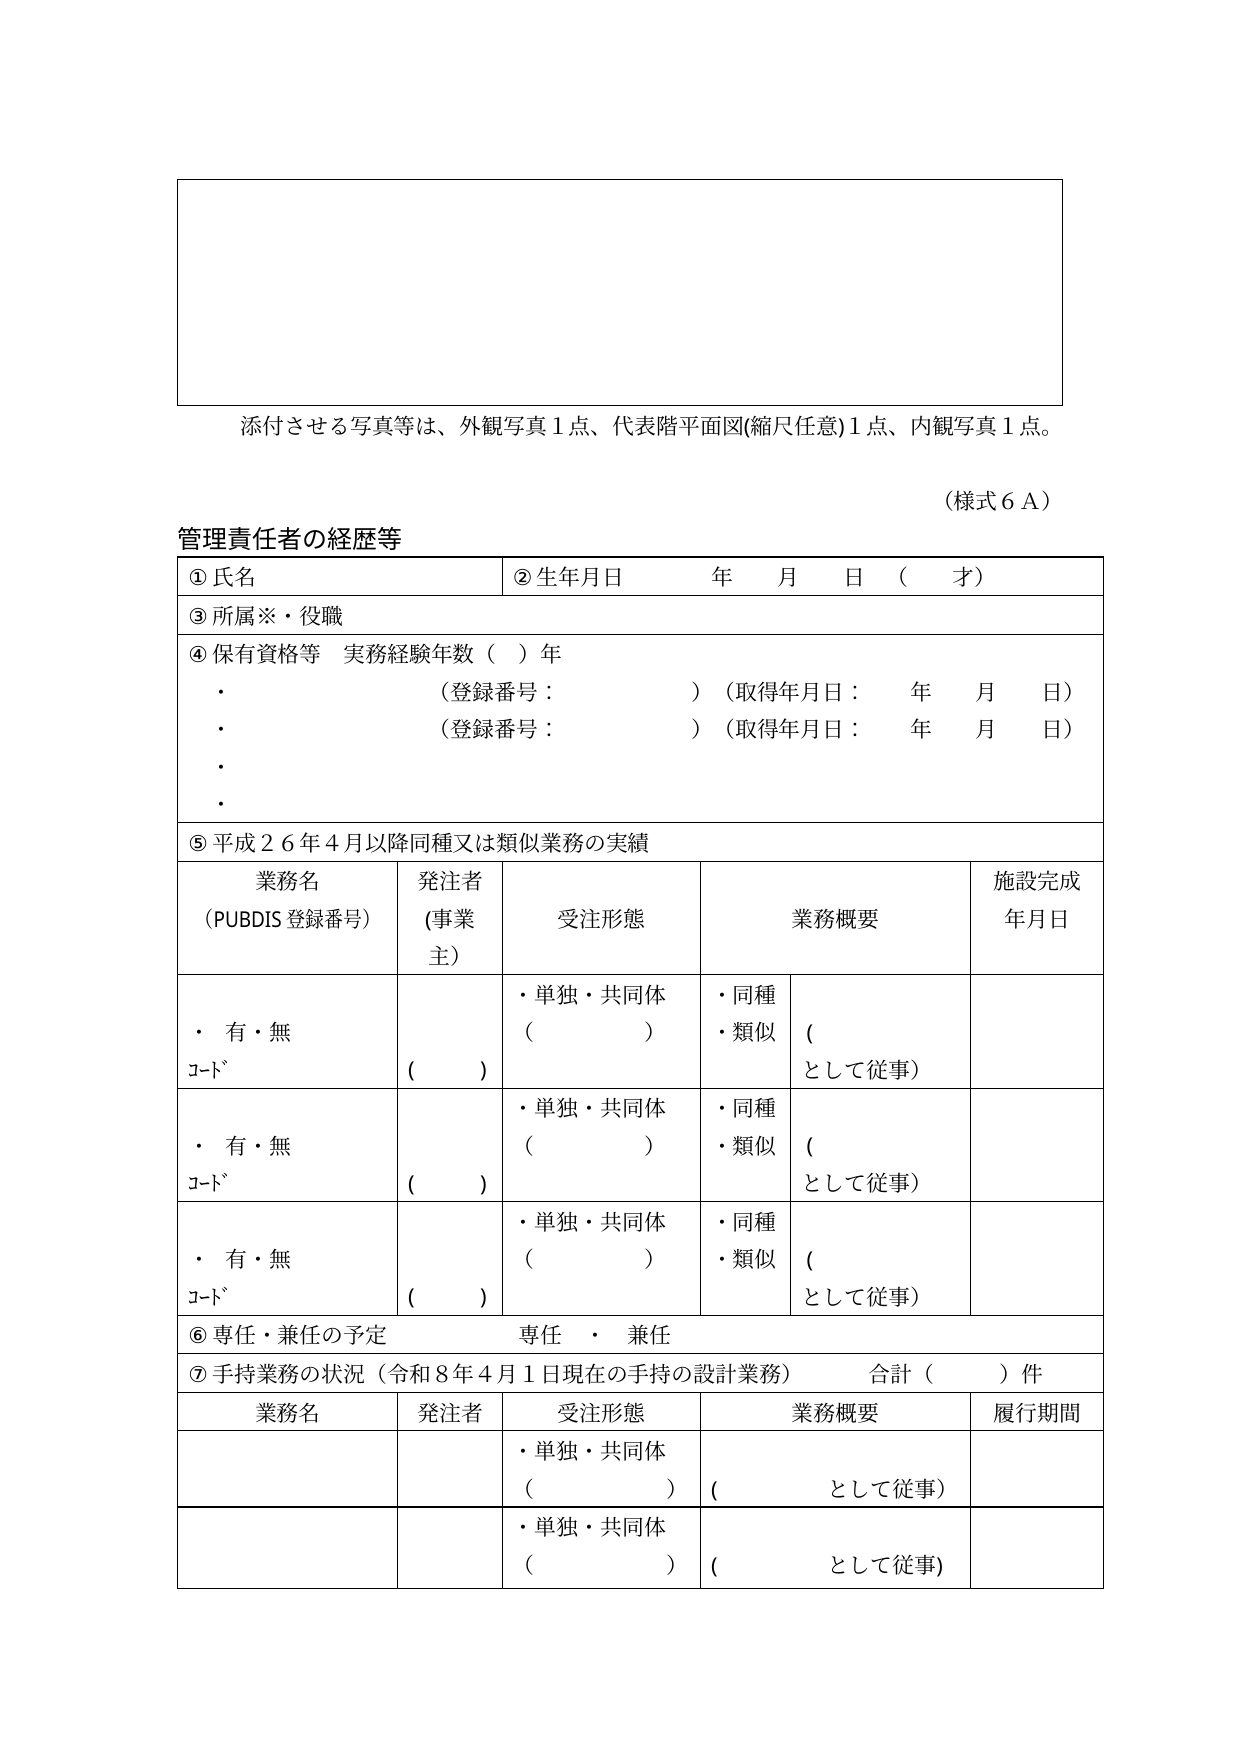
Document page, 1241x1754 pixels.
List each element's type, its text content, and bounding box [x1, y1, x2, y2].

table_cell 受注形態 [503, 862, 700, 974]
table_cell 受注形態 [503, 1393, 700, 1430]
table_cell ( ) [398, 975, 502, 1088]
text 添付させる写真等は、外観写真１点、代表階平面図(縮尺任意)１点、内観写真１点。 [177, 406, 1063, 444]
table_cell ( ) [398, 1089, 502, 1201]
table_cell 業務名 （PUBDIS登録番号） [178, 862, 397, 974]
text （様式６Ａ） [177, 481, 1063, 519]
table_cell ( ) [398, 1202, 502, 1315]
table_cell ・単独・共同体 （ ） [503, 1431, 700, 1506]
table_header ②生年月日 年 月 日 （ 才） [503, 558, 1103, 595]
table_cell [398, 1431, 502, 1506]
table_cell ・単独・共同体 （ ） [503, 1508, 700, 1588]
table_cell 有・無 ｺｰﾄﾞ [178, 975, 397, 1088]
table_cell 発注者 [398, 1393, 502, 1430]
table_cell 有・無 ｺｰﾄﾞ [178, 1089, 397, 1201]
table_cell 業務概要 [701, 862, 970, 974]
table_header ①氏名 [178, 558, 502, 595]
table_cell [971, 1089, 1103, 1201]
table_cell 業務名 [178, 1393, 397, 1430]
table_cell [178, 180, 1062, 405]
table_cell [178, 1508, 397, 1588]
table_cell ・同種 ・類似 [701, 1089, 790, 1201]
table_cell ・単独・共同体 （ ） [503, 975, 700, 1088]
table_cell [398, 1508, 502, 1588]
table_cell ( として従事） [791, 1202, 970, 1315]
table_cell 施設完成 年月日 [971, 862, 1103, 974]
table_cell ④保有資格等 実務経験年数（ ）年 ・ （登録番号： ）（取得年月日： 年 月 日） ・ （登録番号： ）（取得年月日： 年 月 日） ・ ・ [178, 635, 1103, 822]
table_cell ・単独・共同体 （ ） [503, 1202, 700, 1315]
table_cell 業務概要 [701, 1393, 970, 1430]
table_cell [971, 975, 1103, 1088]
table_cell ・同種 ・類似 [701, 1202, 790, 1315]
table_cell ( として従事) [701, 1508, 970, 1588]
table_cell [971, 1431, 1103, 1506]
table_cell [971, 1202, 1103, 1315]
table_cell ( として従事） [791, 1089, 970, 1201]
table_cell ・単独・共同体 （ ） [503, 1089, 700, 1201]
table_cell ⑤平成２６年４月以降同種又は類似業務の実績 [178, 823, 1103, 861]
text 管理責任者の経歴等 [177, 519, 1063, 556]
table_cell ③所属※・役職 [178, 596, 1103, 633]
table_cell 履行期間 [971, 1393, 1103, 1430]
table_cell ( として従事） [701, 1431, 970, 1506]
table_cell 発注者 (事業主） [398, 862, 502, 974]
table_cell 有・無 ｺｰﾄﾞ [178, 1202, 397, 1315]
table_cell [178, 1431, 397, 1506]
table_cell ・同種 ・類似 [701, 975, 790, 1088]
table_cell [971, 1508, 1103, 1588]
table_cell ⑦手持業務の状況（令和８年４月１日現在の手持の設計業務） 合計（ ）件 [178, 1354, 1103, 1392]
table_cell ⑥専任・兼任の予定 専任 ・ 兼任 [178, 1316, 1103, 1353]
table_cell ( として従事） [791, 975, 970, 1088]
